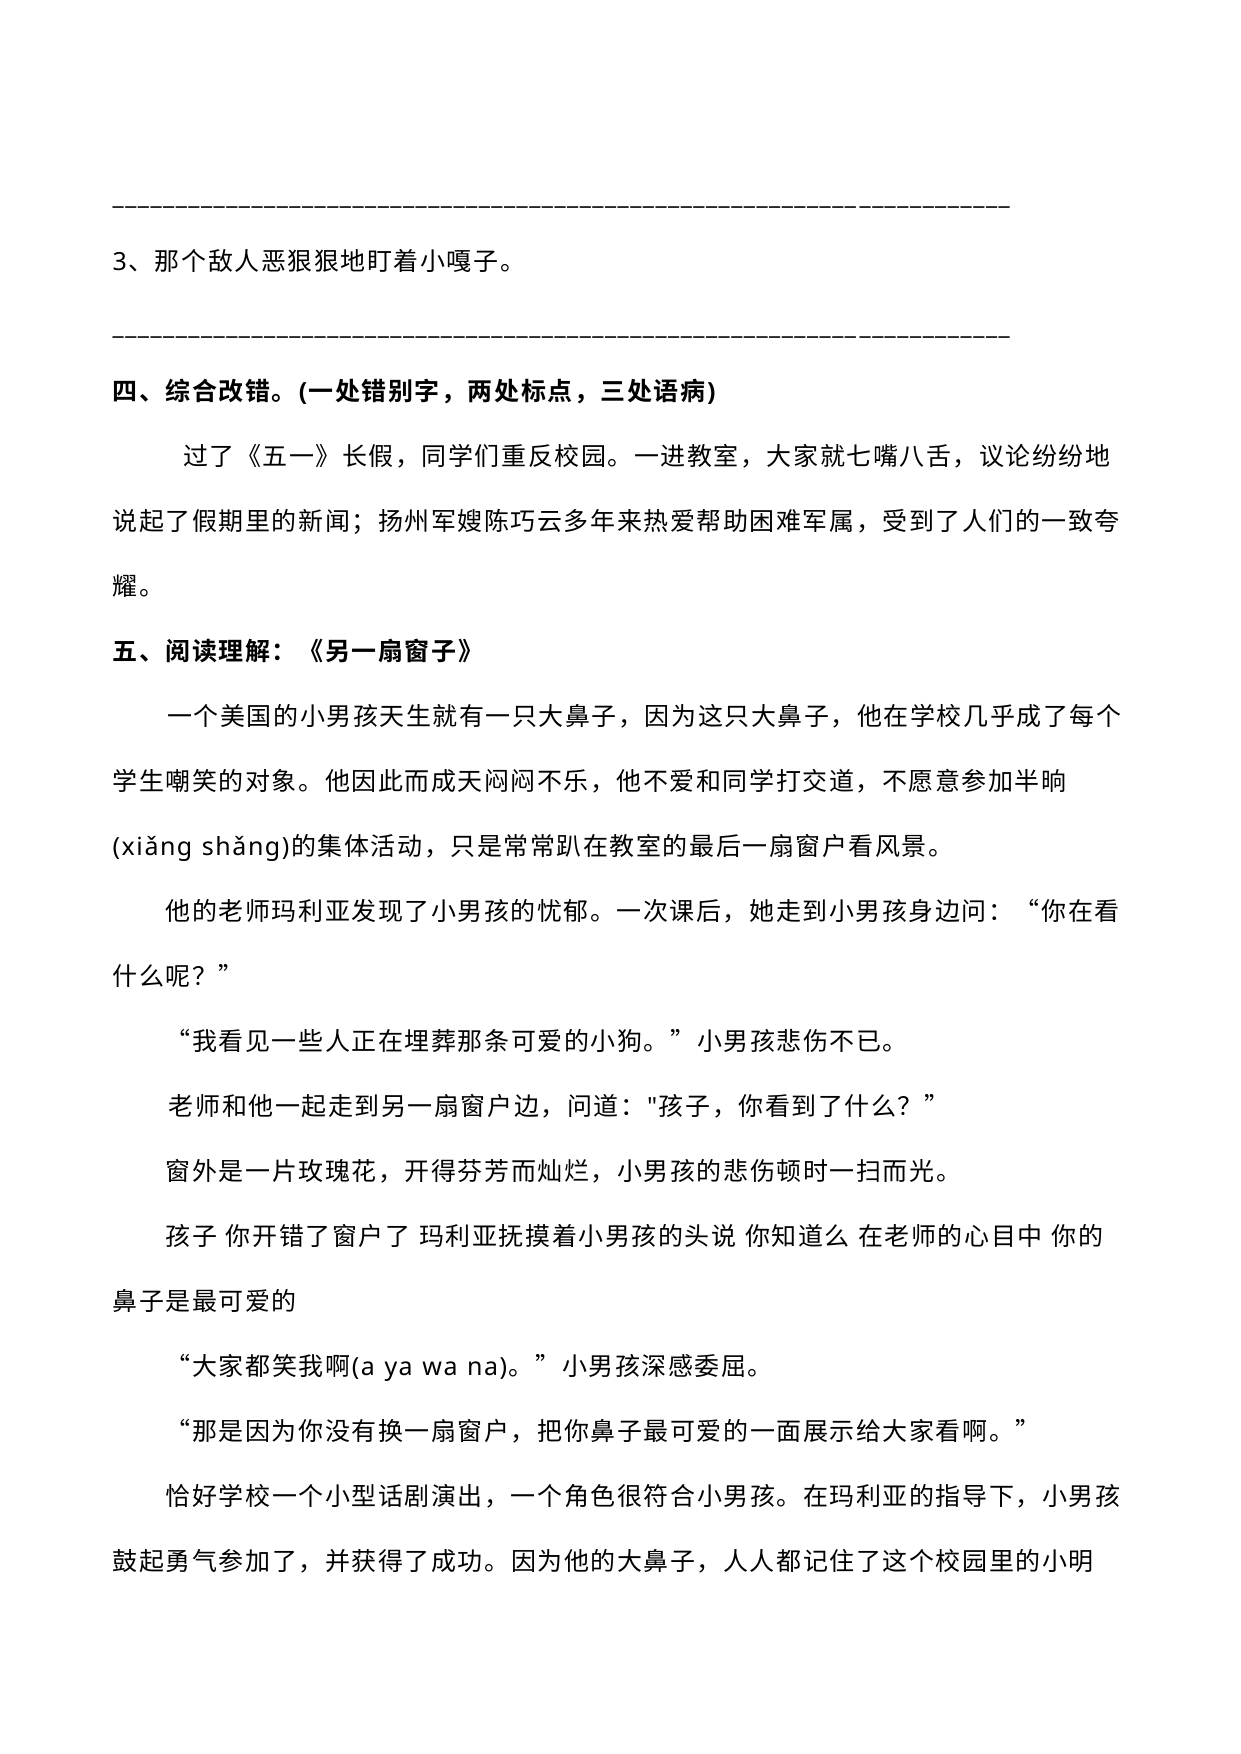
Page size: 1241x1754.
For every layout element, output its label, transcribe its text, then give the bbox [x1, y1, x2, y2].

text 过了《五一》长假，同学们重反校园。一进教室，大家就七嘴八舌，议论纷纷地说起了假期里的新闻；扬州军嫂陈巧云多年来热爱帮助困难军属，受到了人们的一致夸耀。 [112, 422, 1128, 617]
text 他的老师玛利亚发现了小男孩的忧郁。一次课后，她走到小男孩身边问：“你在看什么呢？” [112, 877, 1128, 1007]
text “我看见一些人正在埋葬那条可爱的小狗。”小男孩悲伤不已。 [112, 1007, 1128, 1072]
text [112, 292, 1128, 357]
text 窗外是一片玫瑰花，开得芬芳而灿烂，小男孩的悲伤顿时一扫而光。 [112, 1137, 1128, 1202]
text 四、综合改错。(一处错别字，两处标点，三处语病) [112, 357, 1128, 422]
text “大家都笑我啊(a ya wa na)。”小男孩深感委屈。 [112, 1332, 1128, 1397]
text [112, 162, 1128, 227]
text 五、阅读理解：《另一扇窗子》 [112, 617, 1128, 682]
text “那是因为你没有换一扇窗户，把你鼻子最可爱的一面展示给大家看啊。” [112, 1397, 1128, 1462]
text 孩子 你开错了窗户了 玛利亚抚摸着小男孩的头说 你知道么 在老师的心目中 你的鼻子是最可爱的 [112, 1202, 1128, 1332]
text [112, 1462, 1128, 1592]
list 3、那个敌人恶狠狠地盯着小嘎子。 [112, 227, 1128, 292]
text 老师和他一起走到另一扇窗户边，问道："孩子，你看到了什么？” [112, 1072, 1128, 1137]
text 一个美国的小男孩天生就有一只大鼻子，因为这只大鼻子，他在学校几乎成了每个学生嘲笑的对象。他因此而成天闷闷不乐，他不爱和同学打交道，不愿意参加半晌(xiǎng shǎng)的集体活动，只是常常趴在教室的最后一扇窗户看风景。 [112, 682, 1128, 877]
